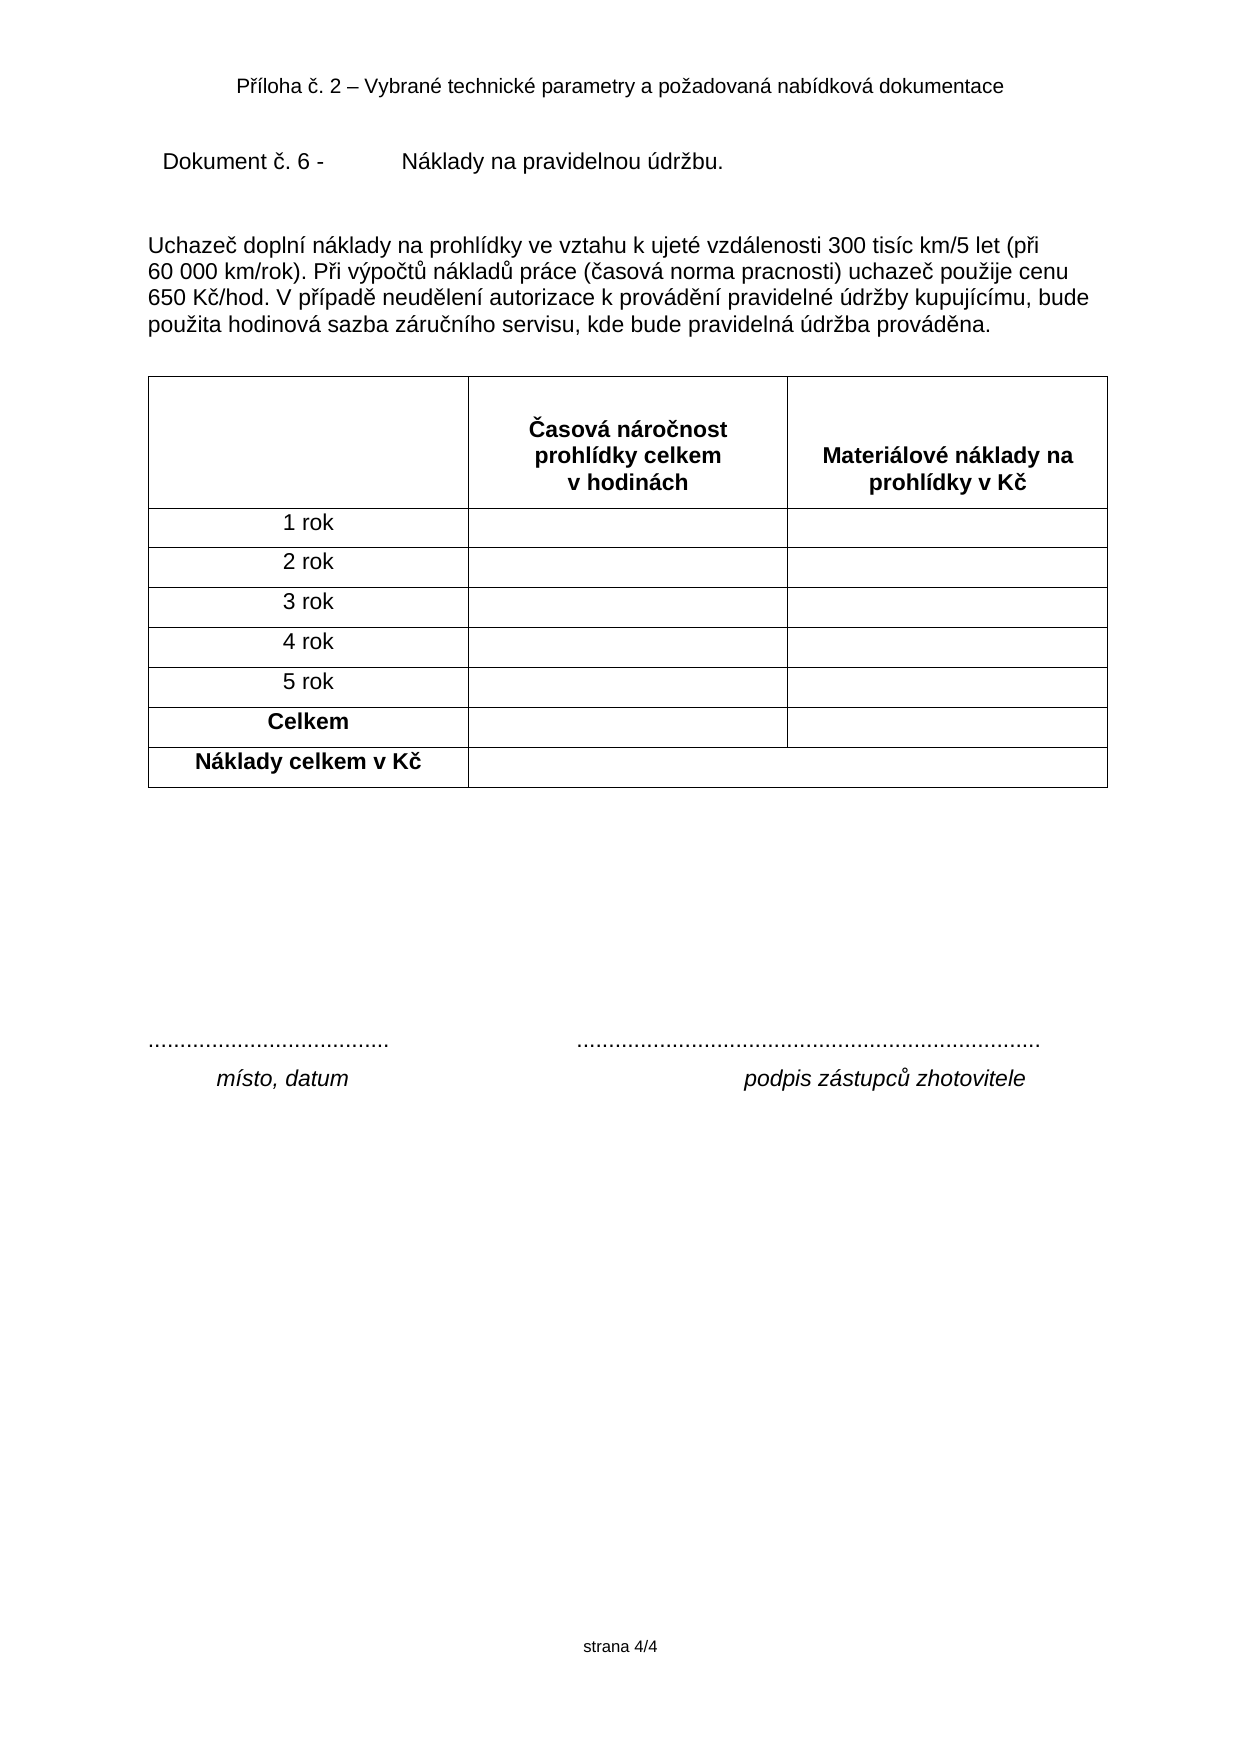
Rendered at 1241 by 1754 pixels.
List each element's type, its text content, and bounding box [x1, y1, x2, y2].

text ...................................... ......................................................................... [148, 1026, 1092, 1052]
table_cell Celkem [149, 708, 468, 747]
table_cell [788, 509, 1107, 547]
table_cell [469, 548, 787, 587]
table_cell [469, 588, 787, 627]
table_header [149, 377, 468, 507]
table_cell 4 rok [149, 628, 468, 667]
text Uchazeč doplní náklady na prohlídky ve vztahu k ujeté vzdálenosti 300 tisíc km/5 let (při 60 000 km/rok). Při výpočtů nákladů práce (časová norma pracnosti) uchazeč použije cenu 650 Kč/hod. V případě neudělení autorizace k provádění pravidelné údržby kupujícímu, bude použita hodinová sazba záručního servisu, kde bude pravidelná údržba prováděna. [148, 232, 1092, 337]
table_cell [469, 668, 787, 707]
table_cell 1 rok [149, 509, 468, 547]
table_header Materiálové náklady na prohlídky v Kč [788, 377, 1107, 507]
table_cell [469, 708, 787, 747]
table_cell 3 rok [149, 588, 468, 627]
table_cell 5 rok [149, 668, 468, 707]
text místo, datum podpis zástupců zhotovitele [216, 1065, 1092, 1092]
table_cell [788, 588, 1107, 627]
table_cell [788, 628, 1107, 667]
table_cell [788, 708, 1107, 747]
table_cell 2 rok [149, 548, 468, 587]
table_cell Dokument č. 6 - [155, 148, 394, 225]
table_cell Náklady na pravidelnou údržbu. [394, 148, 1144, 225]
table_cell [788, 668, 1107, 707]
table_header Časová náročnost prohlídky celkem v hodinách [469, 377, 787, 507]
table_cell Náklady celkem v Kč [149, 748, 468, 787]
table_cell [469, 628, 787, 667]
table_cell [469, 748, 1107, 787]
table_cell [788, 548, 1107, 587]
table_cell [469, 509, 787, 547]
